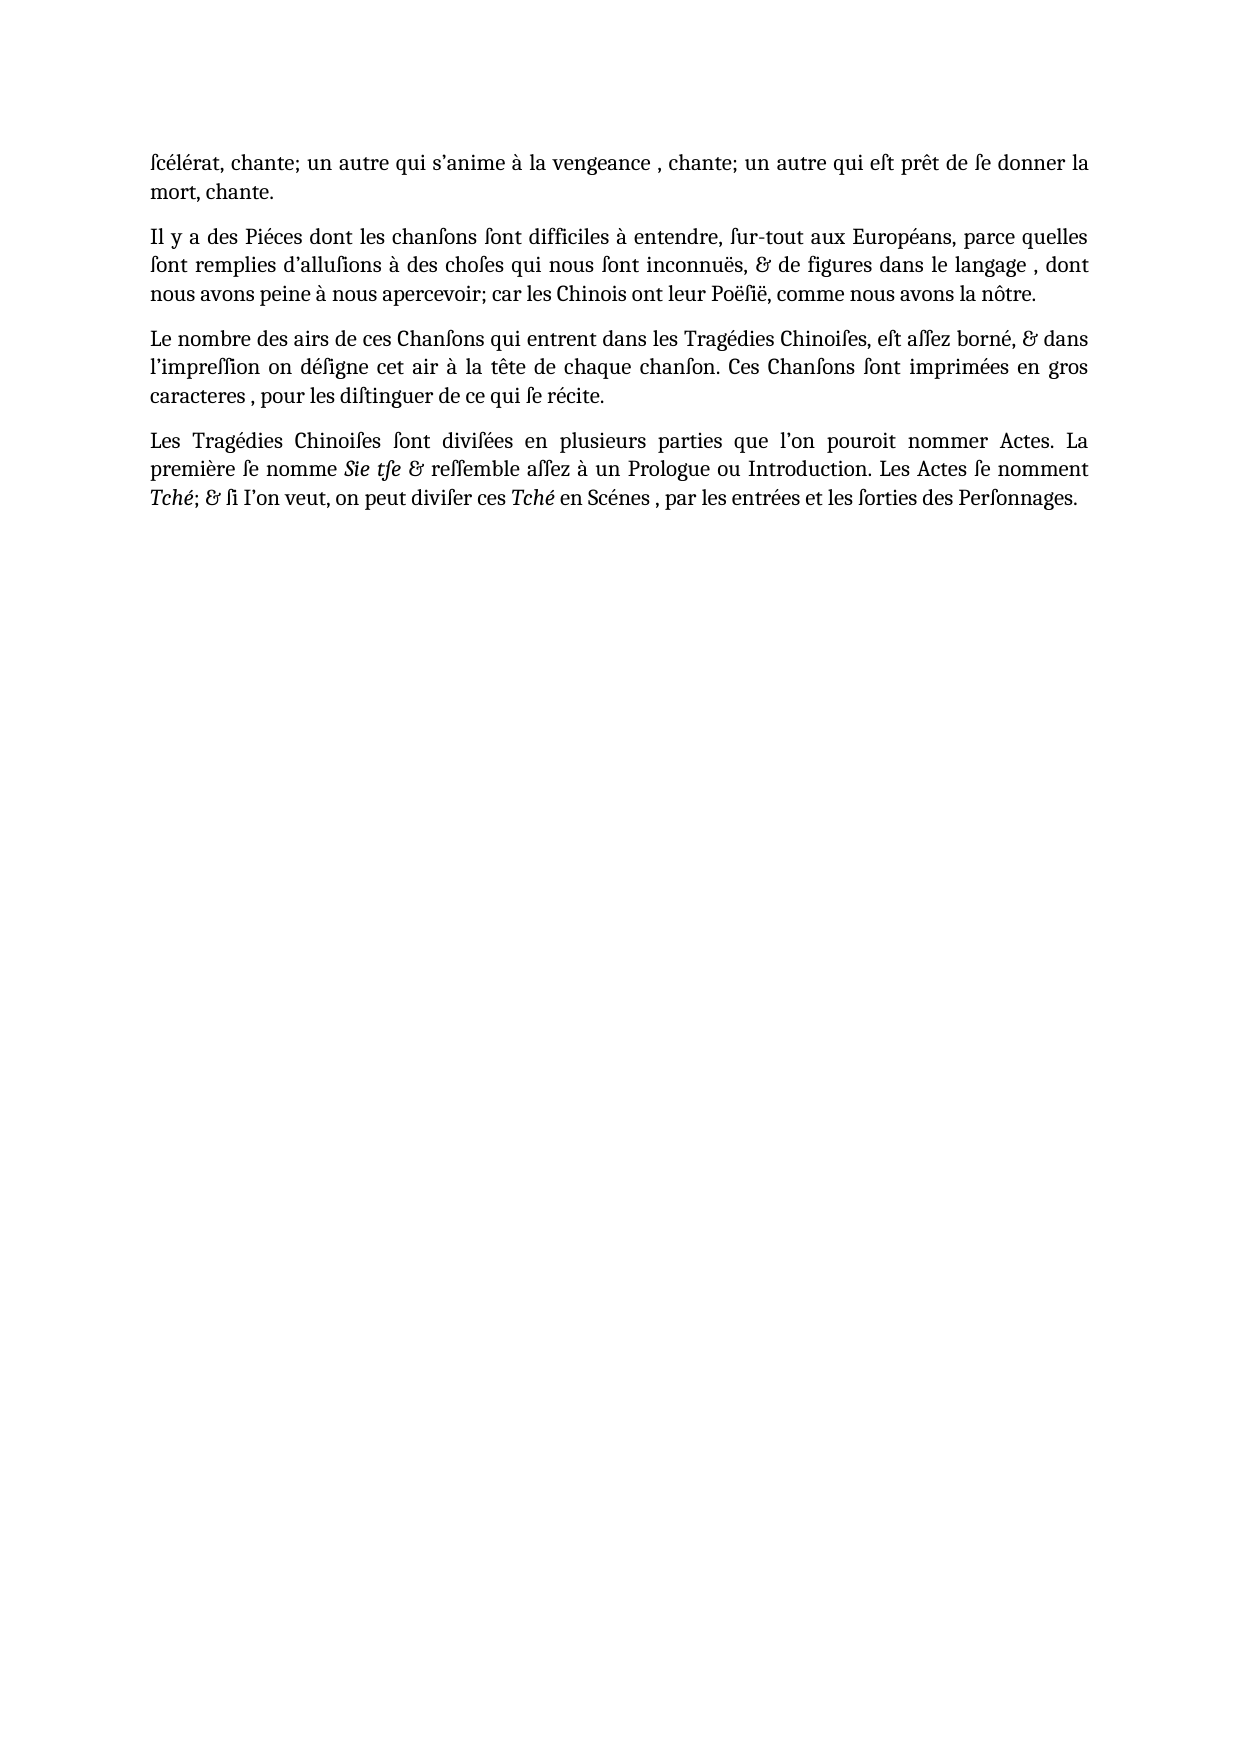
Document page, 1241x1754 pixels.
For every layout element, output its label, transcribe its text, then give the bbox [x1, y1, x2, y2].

text Le nombre des airs de ces Chanſons qui entrent dans les Tragédies Chinoiſes, eſt aſſez borné, & dans l’impreſſion on déſigne cet air à la tête de chaque chanſon. Ces Chanſons ſont imprimées en gros caracteres , pour les diſtinguer de ce qui ſe récite. [150, 326, 1090, 409]
text Les Tragédies Chinoiſes ſont diviſées en plusieurs parties que l’on pouroit nommer Actes. La première ſe nomme Sie tſe & reſſemble aſſez à un Prologue ou Introduction. Les Actes ſe nomment Tché; & ſi I’on veut, on peut diviſer ces Tché en Scénes , par les entrées et les ſorties des Perſonnages. [150, 427, 1090, 511]
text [150, 150, 1090, 205]
text Il y a des Piéces dont les chanſons ſont difficiles à entendre, ſur-tout aux Européans, parce quelles ſont remplies d’alluſions à des choſes qui nous ſont inconnuës, & de figures dans le langage , dont nous avons peine à nous apercevoir; car les Chinois ont leur Poëſië, comme nous avons la nôtre. [150, 223, 1090, 307]
